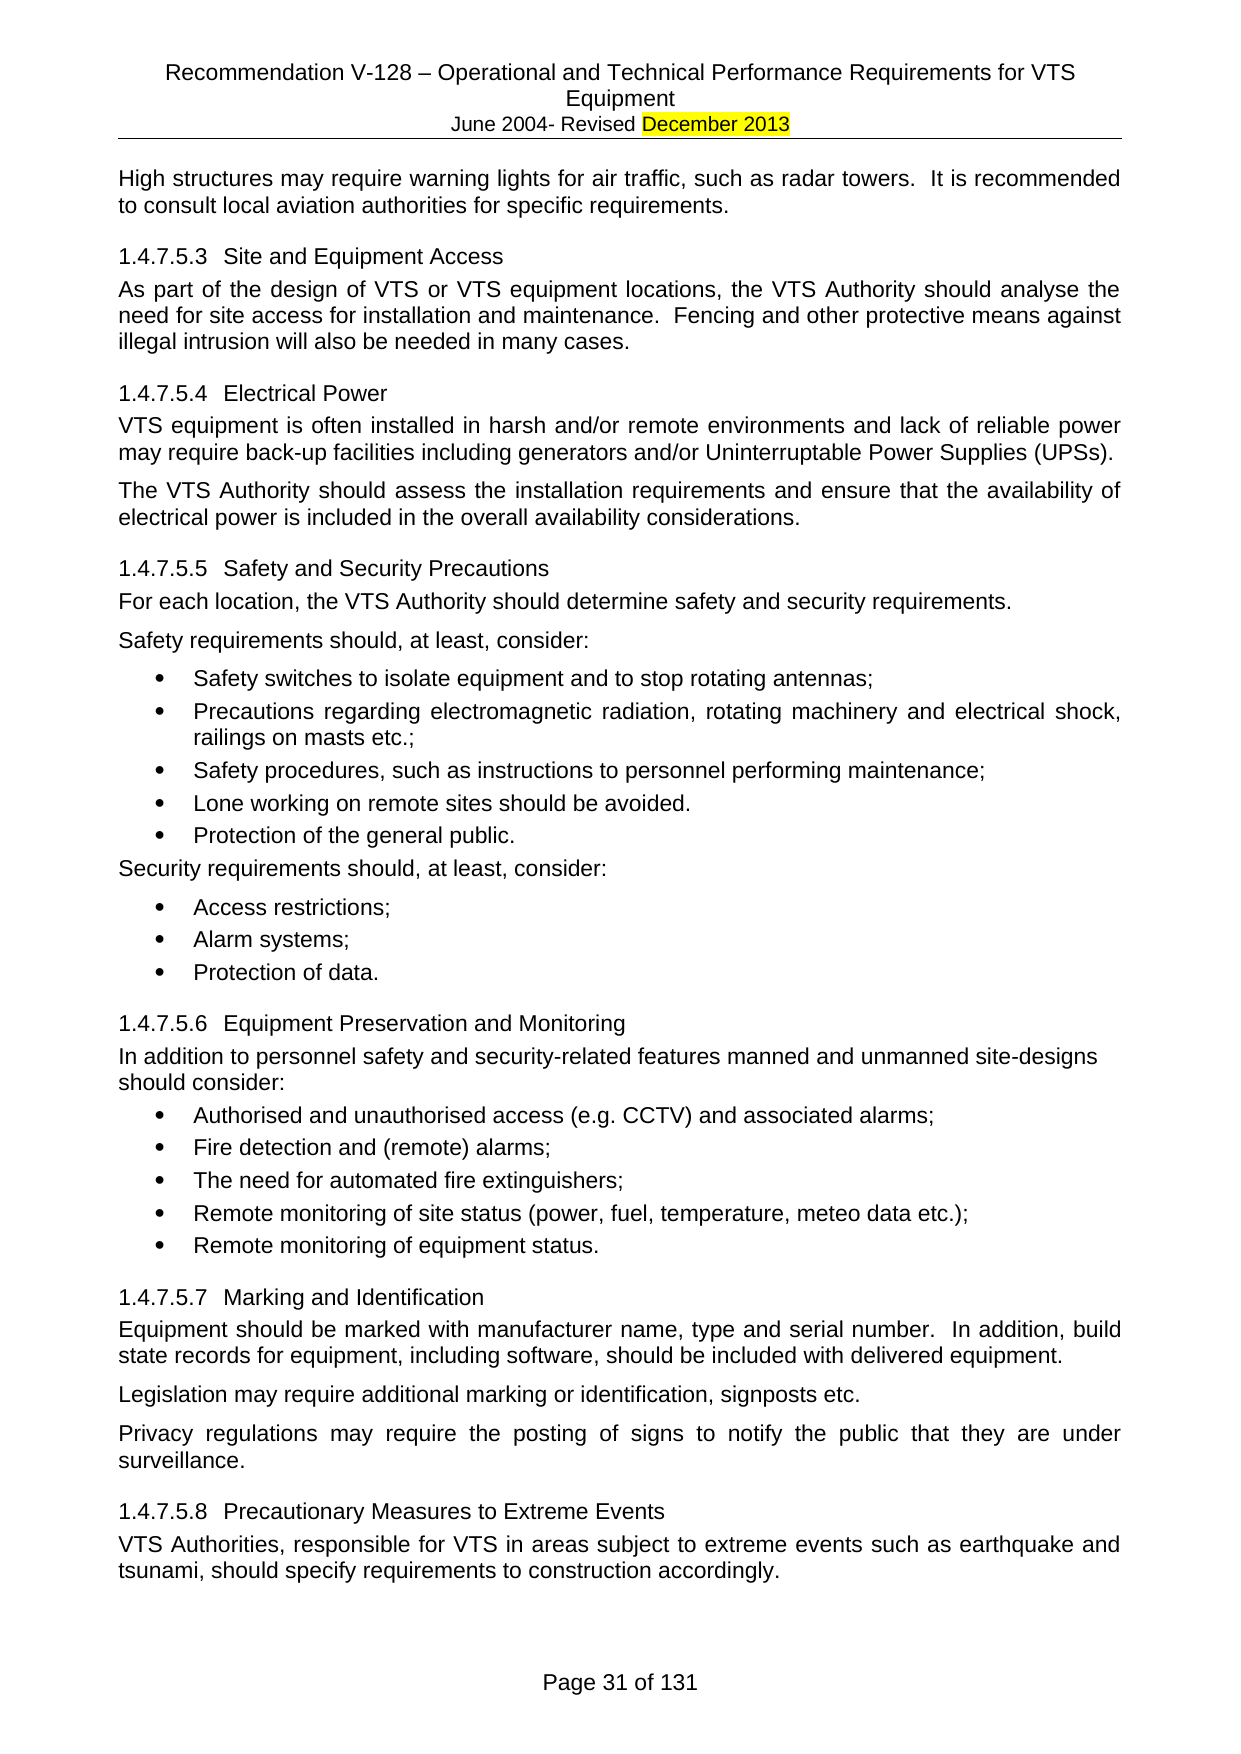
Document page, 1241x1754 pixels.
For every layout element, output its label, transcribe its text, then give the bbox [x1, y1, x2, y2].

text Legislation may require additional marking or identification, signposts etc. [118, 1381, 1122, 1408]
subtitle Safety and Security Precautions [118, 555, 1122, 581]
text Security requirements should, at least, consider: [118, 855, 1122, 881]
text Fire detection and (remote) alarms; [156, 1134, 1122, 1161]
text The need for automated fire extinguishers; [156, 1167, 1122, 1193]
text Lone working on remote sites should be avoided. [156, 789, 1122, 816]
text The VTS Authority should assess the installation requirements and ensure that the availability of electrical power is included in the overall availability considerations. [118, 477, 1122, 530]
text Precautions regarding electromagnetic radiation, rotating machinery and electrical shock, railings on masts etc.; [156, 698, 1122, 751]
subtitle Electrical Power [118, 379, 1122, 406]
subtitle Equipment Preservation and Monitoring [118, 1010, 1122, 1037]
text Privacy regulations may require the posting of signs to notify the public that they are under surveillance. [118, 1420, 1122, 1473]
subtitle Marking and Identification [118, 1283, 1122, 1310]
text Safety procedures, such as instructions to personnel performing maintenance; [156, 757, 1122, 783]
text Safety requirements should, at least, consider: [118, 627, 1122, 653]
subtitle Precautionary Measures to Extreme Events [118, 1498, 1122, 1524]
text For each location, the VTS Authority should determine safety and security requirements. [118, 588, 1122, 614]
text Remote monitoring of site status (power, fuel, temperature, meteo data etc.); [156, 1199, 1122, 1226]
text As part of the design of VTS or VTS equipment locations, the VTS Authority should analyse the need for site access for installation and maintenance. Fencing and other protective means against illegal intrusion will also be needed in many cases. [118, 276, 1122, 354]
text Safety switches to isolate equipment and to stop rotating antennas; [156, 665, 1122, 692]
text Access restrictions; [156, 894, 1122, 920]
text Protection of data. [156, 959, 1122, 985]
text Equipment should be marked with manufacturer name, type and serial number. In addition, build state records for equipment, including software, should be included with delivered equipment. [118, 1316, 1122, 1369]
text Protection of the general public. [156, 822, 1122, 848]
text VTS equipment is often installed in harsh and/or remote environments and lack of reliable power may require back-up facilities including generators and/or Uninterruptable Power Supplies (UPSs). [118, 412, 1122, 465]
text High structures may require warning lights for air traffic, such as radar towers. It is recommended to consult local aviation authorities for specific requirements. [118, 165, 1122, 218]
text Remote monitoring of equipment status. [156, 1232, 1122, 1258]
text Authorised and unauthorised access (e.g. CCTV) and associated alarms; [156, 1102, 1122, 1128]
text Alarm systems; [156, 926, 1122, 953]
text VTS Authorities, responsible for VTS in areas subject to extreme events such as earthquake and tsunami, should specify requirements to construction accordingly. [118, 1531, 1122, 1583]
text In addition to personnel safety and security-related features manned and unmanned site-designs should consider: [118, 1043, 1122, 1096]
subtitle Site and Equipment Access [118, 243, 1122, 269]
